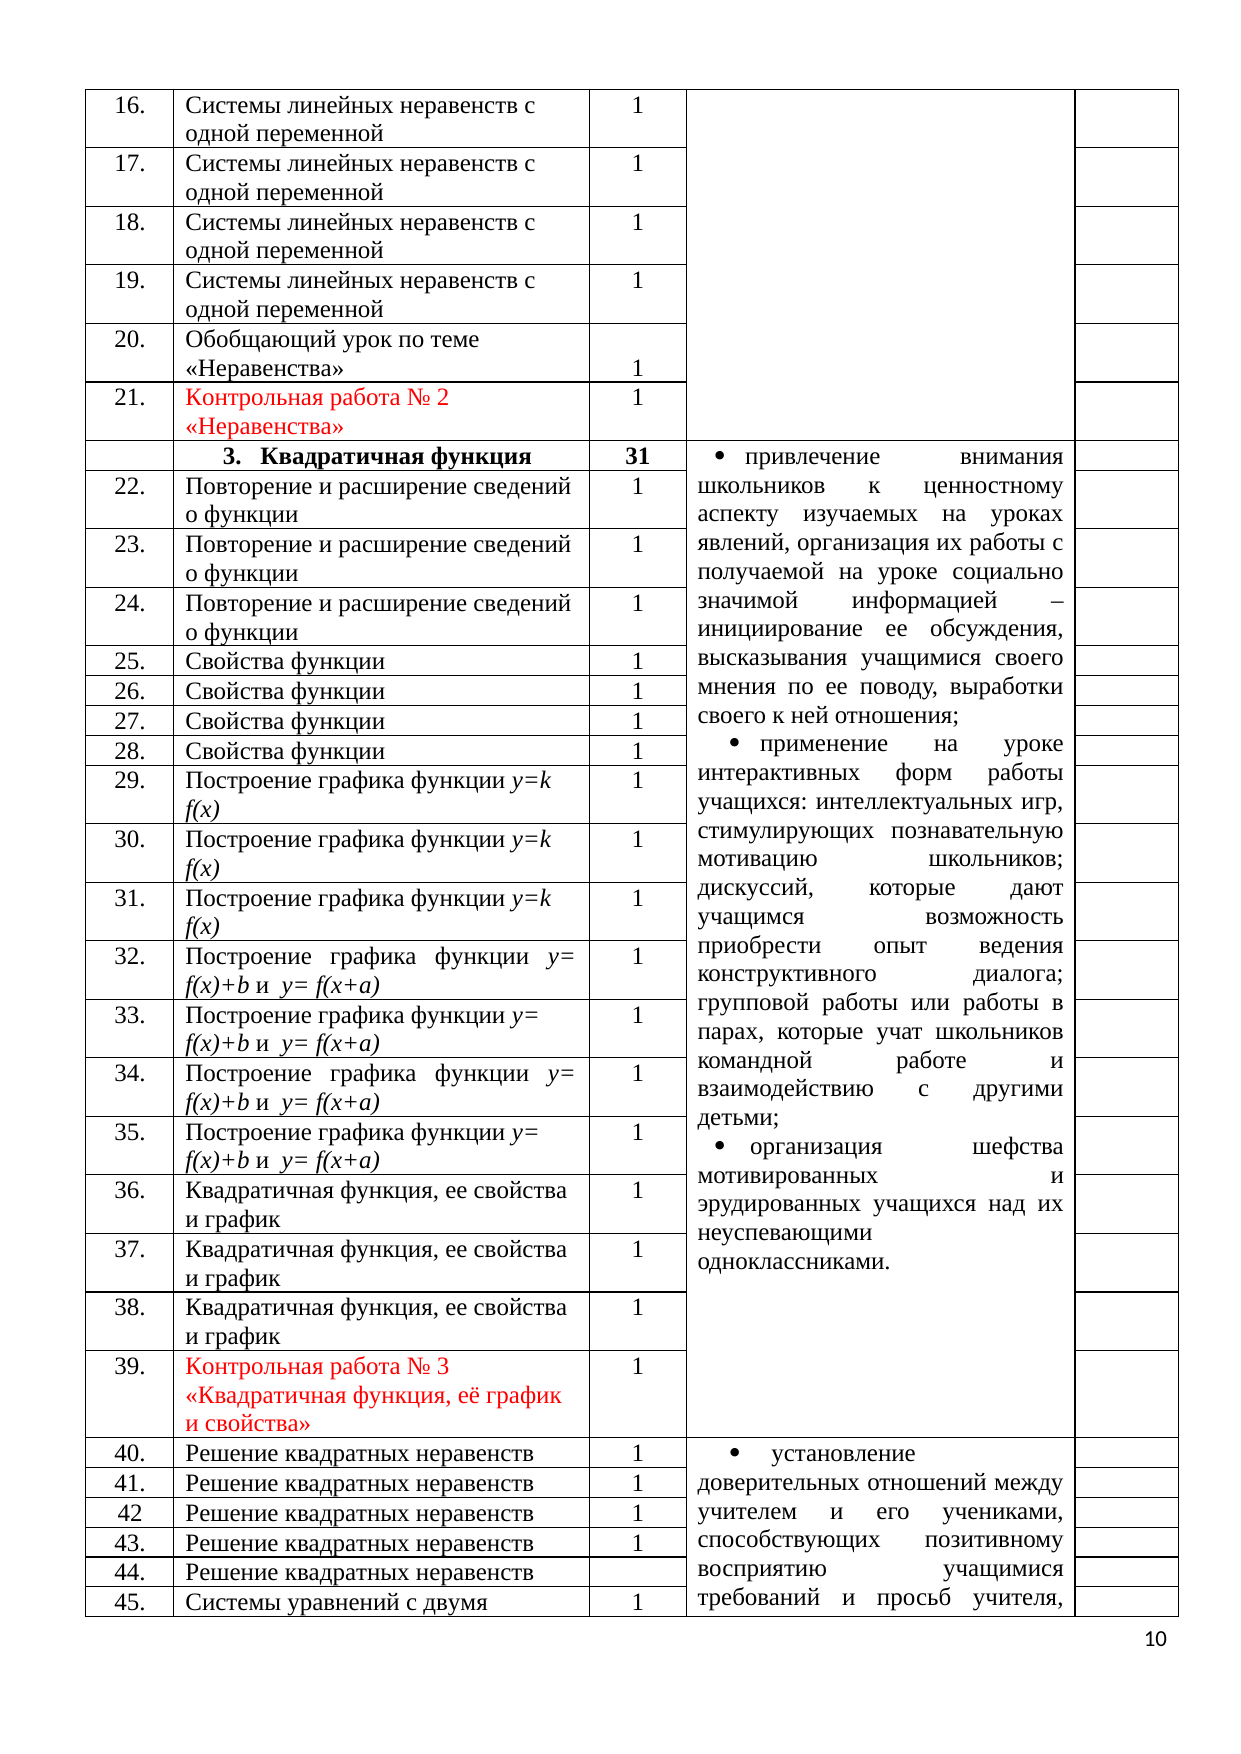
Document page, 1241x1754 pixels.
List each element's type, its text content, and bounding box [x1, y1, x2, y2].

table_cell [1076, 1468, 1178, 1497]
table_cell [1076, 90, 1178, 147]
table_cell Решение квадратных неравенств [174, 1468, 589, 1497]
table_cell 19. [86, 265, 173, 323]
table_cell [1076, 529, 1178, 587]
table_cell 1 [590, 588, 686, 645]
table_cell [1076, 471, 1178, 528]
table_cell 31. [86, 883, 173, 940]
table_cell 27. [86, 706, 173, 735]
table_cell Квадратичная функция, ее свойства и график [174, 1293, 589, 1350]
table_cell 29. [86, 766, 173, 823]
table_cell [1076, 646, 1178, 675]
table_cell [1076, 1058, 1178, 1116]
table_cell Свойства функции [174, 676, 589, 705]
table_cell 45. [86, 1587, 173, 1616]
table_cell [1076, 736, 1178, 764]
table_cell Построение графика функции y= f(х)+b и y= f(х+а) [174, 941, 589, 999]
table_cell 1 [590, 941, 686, 999]
table_cell [1076, 766, 1178, 823]
table_cell 37. [86, 1234, 173, 1291]
table_cell 41. [86, 1468, 173, 1497]
table_cell привлечение внимания школьников к ценностному аспекту изучаемых на уроках явлений, организация их работы с получаемой на уроке социально значимой информацией – инициирование ее обсуждения, высказывания учащимися своего мнения по ее поводу, выработки своего к ней отношения; применение на уроке интерактивных форм работы учащихся: интеллектуальных игр, стимулирующих познавательную мотивацию школьников; дискуссий, которые дают учащимся возможность приобрести опыт ведения конструктивного диалога; групповой работы или работы в парах, которые учат школьников командной работе и взаимодействию с другими детьми; организация шефства мотивированных и эрудированных учащихся над их неуспевающими одноклассниками. [687, 441, 1074, 1437]
table_cell [1076, 148, 1178, 206]
table_cell 28. [86, 736, 173, 764]
table_cell Решение квадратных неравенств [174, 1528, 589, 1556]
table_cell [590, 1558, 686, 1586]
table_cell [1076, 1528, 1178, 1556]
table_cell 33. [86, 1000, 173, 1057]
table_cell 22. [86, 471, 173, 528]
table_cell 25. [86, 646, 173, 675]
table_cell Построение графика функции y=k f(х) [174, 883, 589, 940]
table_cell 23. [86, 529, 173, 587]
table_cell [1076, 441, 1178, 470]
table_cell Контрольная работа № 3 «Квадратичная функция, её график и свойства» [174, 1351, 589, 1437]
table_cell 1 [590, 383, 686, 440]
table_cell Квадратичная функция, ее свойства и график [174, 1175, 589, 1233]
table_cell Повторение и расширение сведений о функции [174, 471, 589, 528]
table_cell Построение графика функции y= f(х)+b и y= f(х+а) [174, 1117, 589, 1174]
table_cell 44. [86, 1558, 173, 1586]
table_cell 1 [590, 1234, 686, 1291]
table_cell 35. [86, 1117, 173, 1174]
table_cell 1 [590, 824, 686, 882]
table_cell 1 [590, 90, 686, 147]
table_cell 21. [86, 383, 173, 440]
table_cell 30. [86, 824, 173, 882]
table_cell 1 [590, 676, 686, 705]
table_cell 1 [590, 148, 686, 206]
table_cell [1076, 1175, 1178, 1233]
table_cell 1 [590, 1468, 686, 1497]
table_cell Построение графика функции y=k f(х) [174, 766, 589, 823]
table_cell 18. [86, 207, 173, 264]
table_cell Построение графика функции y= f(х)+b и y= f(х+а) [174, 1058, 589, 1116]
table_cell Решение квадратных неравенств [174, 1558, 589, 1586]
table_cell 1 [590, 1117, 686, 1174]
table_cell Повторение и расширение сведений о функции [174, 529, 589, 587]
table_cell 1 [590, 1058, 686, 1116]
table_cell [1076, 588, 1178, 645]
table_cell [1076, 1587, 1178, 1616]
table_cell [174, 1587, 589, 1616]
table_cell 26. [86, 676, 173, 705]
table_cell 40. [86, 1438, 173, 1467]
table_cell 42 [86, 1498, 173, 1527]
table_cell 20. [86, 324, 173, 381]
table_cell Повторение и расширение сведений о функции [174, 588, 589, 645]
table_cell установление доверительных отношений между учителем и его учениками, способствующих позитивному восприятию учащимися требований и просьб учителя, привлечению их внимания к обсуждаемой на уроке информации, активизации их познавательной деятельности; побуждение школьников соблюдать на уроке общепринятые нормы поведения, правила общения со старшими (учителями) и сверстниками (школьниками), принципы учебной дисциплины и самоорганизации; [687, 1438, 1074, 1616]
table_cell Обобщающий урок по теме «Неравенства» [174, 324, 589, 381]
table_cell 1 [590, 1528, 686, 1556]
table_cell 1 [590, 1175, 686, 1233]
table_cell [1076, 824, 1178, 882]
table_cell [1076, 207, 1178, 264]
table_cell 24. [86, 588, 173, 645]
table_cell 1 [590, 529, 686, 587]
table_cell 1 [590, 207, 686, 264]
table_cell [1076, 1558, 1178, 1586]
table_cell Квадратичная функция [174, 441, 589, 470]
table_cell 1 [590, 1587, 686, 1616]
table_cell 1 [590, 883, 686, 940]
table_cell [86, 441, 173, 470]
table_cell 36. [86, 1175, 173, 1233]
table_cell 1 [590, 706, 686, 735]
table_cell 1 [590, 1293, 686, 1350]
table_cell 1 [590, 1498, 686, 1527]
table_cell [1076, 1498, 1178, 1527]
table_cell 1 [590, 1351, 686, 1437]
table_cell 1 [590, 736, 686, 764]
table_cell 1 [590, 471, 686, 528]
table_cell Решение квадратных неравенств [174, 1438, 589, 1467]
table_cell Построение графика функции y=k f(х) [174, 824, 589, 882]
table_cell Построение графика функции y= f(х)+b и y= f(х+а) [174, 1000, 589, 1057]
table_cell [1076, 1234, 1178, 1291]
table_cell Системы линейных неравенств с одной переменной [174, 207, 589, 264]
table_cell [1076, 324, 1178, 381]
table_cell [1076, 383, 1178, 440]
table_cell 16. [86, 90, 173, 147]
table_cell Свойства функции [174, 706, 589, 735]
table_cell [1076, 676, 1178, 705]
table_cell 34. [86, 1058, 173, 1116]
table_cell [1076, 706, 1178, 735]
table_cell Решение квадратных неравенств [174, 1498, 589, 1527]
table_cell [1076, 1293, 1178, 1350]
table_cell Системы линейных неравенств с одной переменной [174, 148, 589, 206]
table_cell Свойства функции [174, 646, 589, 675]
table_cell [1076, 883, 1178, 940]
table_cell Контрольная работа № 2 «Неравенства» [174, 383, 589, 440]
table_cell 32. [86, 941, 173, 999]
table_cell 17. [86, 148, 173, 206]
table_cell 31 [590, 441, 686, 470]
table_cell [1076, 1000, 1178, 1057]
table_cell 1 [590, 766, 686, 823]
table_cell 1 [590, 1000, 686, 1057]
table_cell Системы линейных неравенств с одной переменной [174, 90, 589, 147]
table_cell [1076, 1117, 1178, 1174]
table_cell Свойства функции [174, 736, 589, 764]
table_cell 43. [86, 1528, 173, 1556]
table_cell 38. [86, 1293, 173, 1350]
table_cell [1076, 941, 1178, 999]
table_cell [1076, 1351, 1178, 1437]
table_cell 1 [590, 646, 686, 675]
table_cell 1 [590, 324, 686, 381]
table_cell Системы линейных неравенств с одной переменной [174, 265, 589, 323]
table_cell [1076, 1438, 1178, 1467]
table_cell [1076, 265, 1178, 323]
table_cell 39. [86, 1351, 173, 1437]
table_cell 1 [590, 265, 686, 323]
table_cell 1 [590, 1438, 686, 1467]
table_cell Квадратичная функция, ее свойства и график [174, 1234, 589, 1291]
